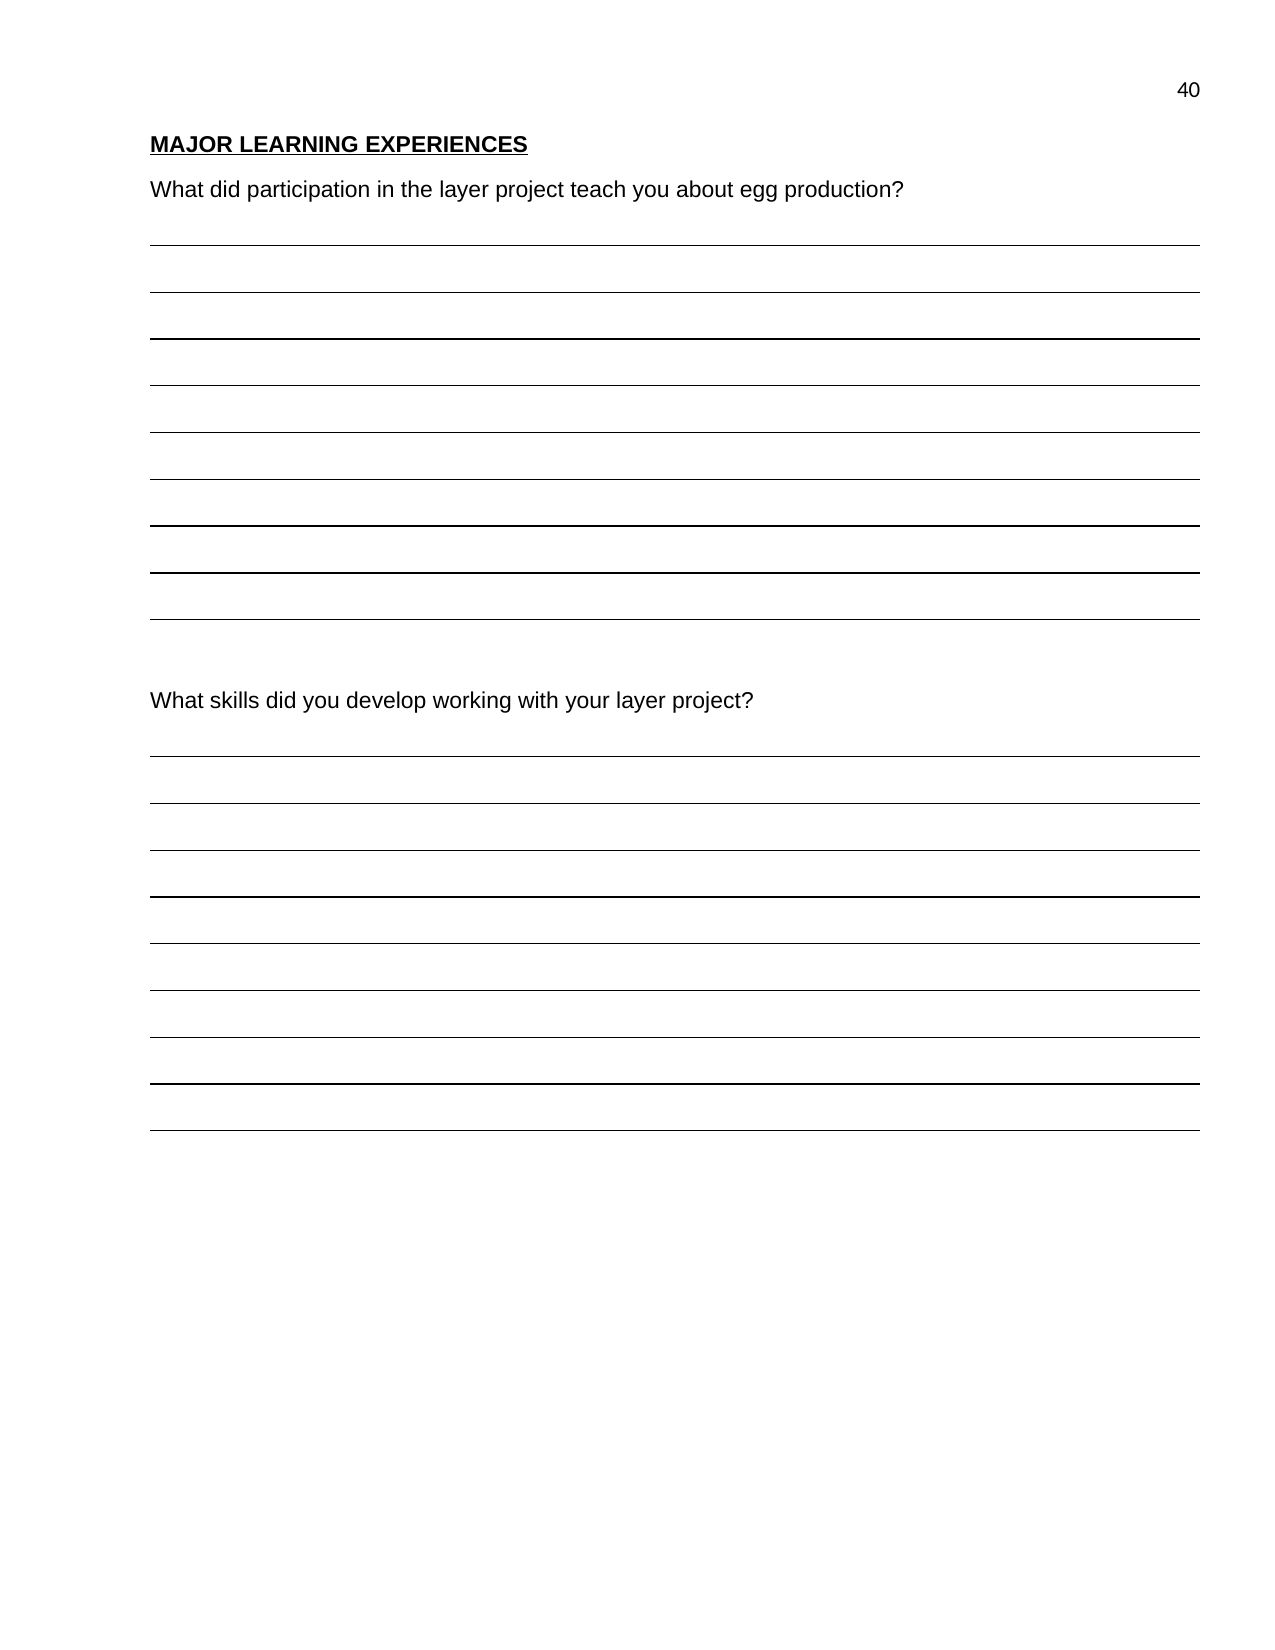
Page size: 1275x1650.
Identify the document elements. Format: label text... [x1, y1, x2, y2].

text MAJOR LEARNING EXPERIENCES [150, 131, 1200, 157]
text What skills did you develop working with your layer project? [150, 687, 1200, 714]
text What did participation in the layer project teach you about egg production? [150, 176, 1200, 202]
